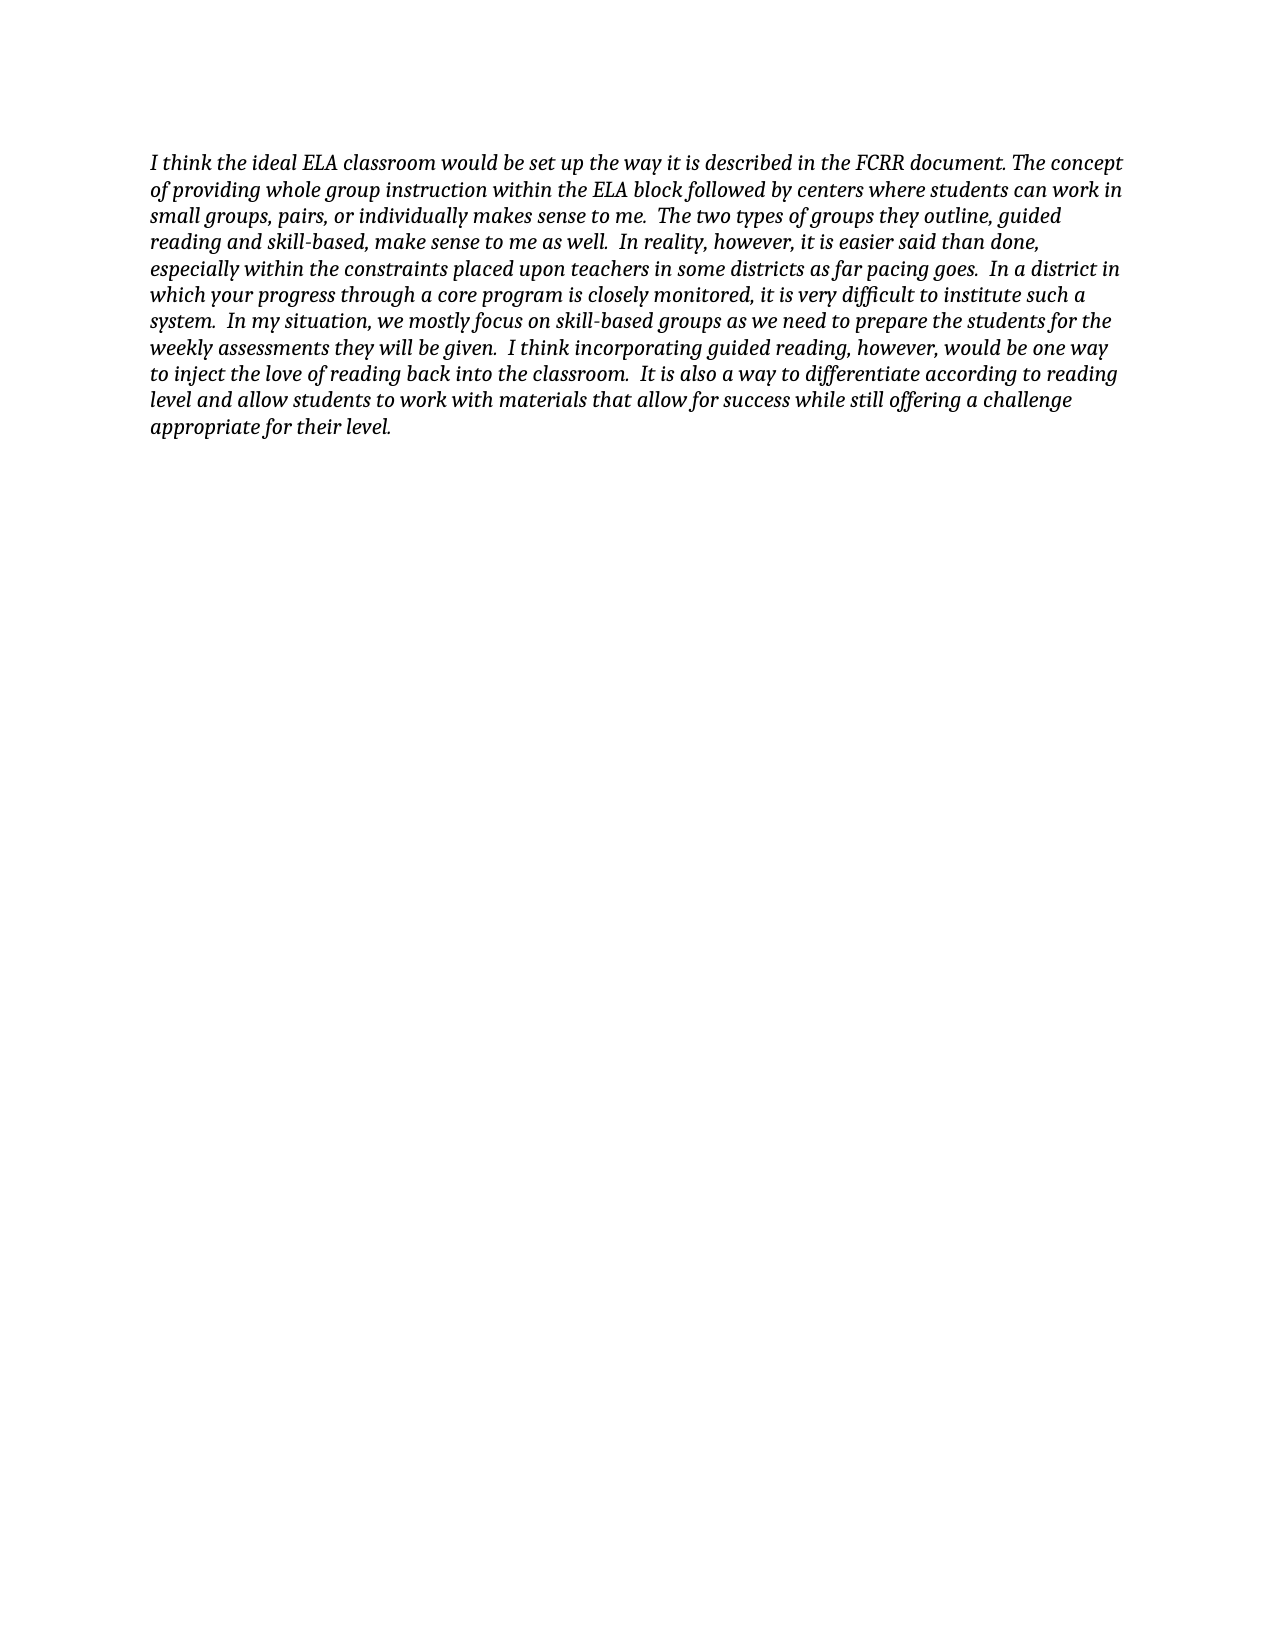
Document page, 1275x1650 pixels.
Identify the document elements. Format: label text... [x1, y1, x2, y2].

text I think the ideal ELA classroom would be set up the way it is described in the FCRR document. The concept of providing whole group instruction within the ELA block followed by centers where students can work in small groups, pairs, or individually makes sense to me. The two types of groups they outline, guided reading and skill-based, make sense to me as well. In reality, however, it is easier said than done, especially within the constraints placed upon teachers in some districts as far pacing goes. In a district in which your progress through a core program is closely monitored, it is very difficult to institute such a system. In my situation, we mostly focus on skill-based groups as we need to prepare the students for the weekly assessments they will be given. I think incorporating guided reading, however, would be one way to inject the love of reading back into the classroom. It is also a way to differentiate according to reading level and allow students to work with materials that allow for success while still offering a challenge appropriate for their level. [150, 150, 1125, 440]
